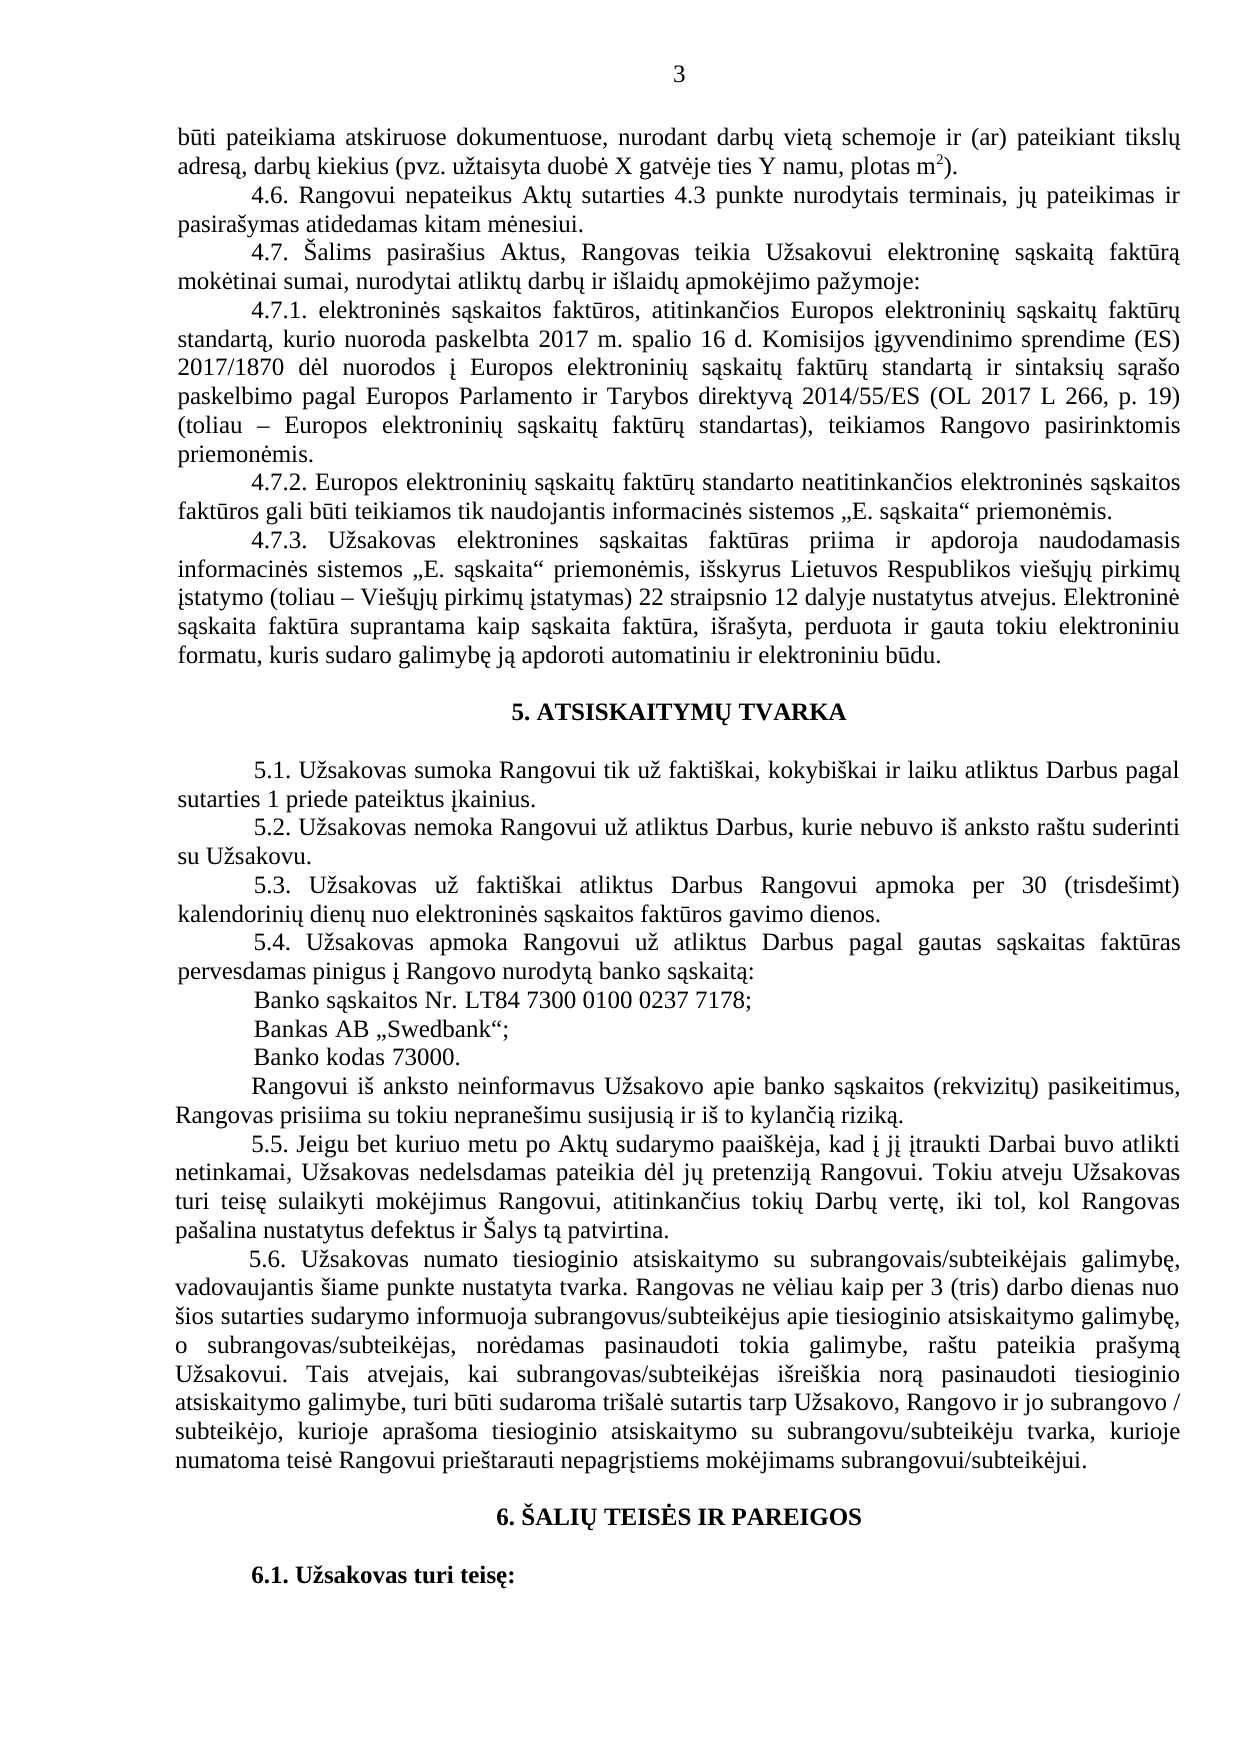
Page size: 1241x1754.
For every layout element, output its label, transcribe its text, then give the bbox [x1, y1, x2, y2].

text Banko kodas 73000. [177, 1042, 1181, 1071]
text 4.7.1. elektroninės sąskaitos faktūros, atitinkančios Europos elektroninių sąskaitų faktūrų standartą, kurio nuoroda paskelbta 2017 m. spalio 16 d. Komisijos įgyvendinimo sprendime (ES) 2017/1870 dėl nuorodos į Europos elektroninių sąskaitų faktūrų standartą ir sintaksių sąrašo paskelbimo pagal Europos Parlamento ir Tarybos direktyvą 2014/55/ES (OL 2017 L 266, p. 19) (toliau – Europos elektroninių sąskaitų faktūrų standartas), teikiamos Rangovo pasirinktomis priemonėmis. [177, 295, 1181, 467]
text Banko sąskaitos Nr. LT84 7300 0100 0237 7178; [177, 985, 1181, 1014]
text 5.4. Užsakovas apmoka Rangovui už atliktus Darbus pagal gautas sąskaitas faktūras pervesdamas pinigus į Rangovo nurodytą banko sąskaitą: [177, 927, 1181, 985]
text 4.7. Šalims pasirašius Aktus, Rangovas teikia Užsakovui elektroninę sąskaitą faktūrą mokėtinai sumai, nurodytai atliktų darbų ir išlaidų apmokėjimo pažymoje: [177, 237, 1181, 295]
text 5.6. Užsakovas numato tiesioginio atsiskaitymo su subrangovais/subteikėjais galimybę, vadovaujantis šiame punkte nustatyta tvarka. Rangovas ne vėliau kaip per 3 (tris) darbo dienas nuo šios sutarties sudarymo informuoja subrangovus/subteikėjus apie tiesioginio atsiskaitymo galimybę, o subrangovas/subteikėjas, norėdamas pasinaudoti tokia galimybe, raštu pateikia prašymą Užsakovui. Tais atvejais, kai subrangovas/subteikėjas išreiškia norą pasinaudoti tiesioginio atsiskaitymo galimybe, turi būti sudaroma trišalė sutartis tarp Užsakovo, Rangovo ir jo subrangovo / subteikėjo, kurioje aprašoma tiesioginio atsiskaitymo su subrangovu/subteikėju tvarka, kurioje numatoma teisė Rangovui prieštarauti nepagrįstiems mokėjimams subrangovui/subteikėjui. [175, 1244, 1181, 1474]
text 6.1. Užsakovas turi teisę: [177, 1560, 1181, 1589]
text 5.3. Užsakovas už faktiškai atliktus Darbus Rangovui apmoka per 30 (trisdešimt) kalendorinių dienų nuo elektroninės sąskaitos faktūros gavimo dienos. [177, 870, 1181, 927]
text 5.5. Jeigu bet kuriuo metu po Aktų sudarymo paaiškėja, kad į jį įtraukti Darbai buvo atlikti netinkamai, Užsakovas nedelsdamas pateikia dėl jų pretenziją Rangovui. Tokiu atveju Užsakovas turi teisę sulaikyti mokėjimus Rangovui, atitinkančius tokių Darbų vertę, iki tol, kol Rangovas pašalina nustatytus defektus ir Šalys tą patvirtina. [175, 1129, 1181, 1244]
text 5.2. Užsakovas nemoka Rangovui už atliktus Darbus, kurie nebuvo iš anksto raštu suderinti su Užsakovu. [177, 812, 1181, 870]
text 6. ŠALIŲ TEISĖS IR PAREIGOS [177, 1502, 1181, 1531]
text 4.7.2. Europos elektroninių sąskaitų faktūrų standarto neatitinkančios elektroninės sąskaitos faktūros gali būti teikiamos tik naudojantis informacinės sistemos „E. sąskaita“ priemonėmis. [177, 467, 1181, 525]
text 4.7.3. Užsakovas elektronines sąskaitas faktūras priima ir apdoroja naudodamasis informacinės sistemos „E. sąskaita“ priemonėmis, išskyrus Lietuvos Respublikos viešųjų pirkimų įstatymo (toliau – Viešųjų pirkimų įstatymas) 22 straipsnio 12 dalyje nustatytus atvejus. Elektroninė sąskaita faktūra suprantama kaip sąskaita faktūra, išrašyta, perduota ir gauta tokiu elektroniniu formatu, kuris sudaro galimybę ją apdoroti automatiniu ir elektroniniu būdu. [177, 525, 1181, 669]
text 5.1. Užsakovas sumoka Rangovui tik už faktiškai, kokybiškai ir laiku atliktus Darbus pagal sutarties 1 priede pateiktus įkainius. [177, 755, 1181, 812]
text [177, 122, 1181, 180]
text Rangovui iš anksto neinformavus Užsakovo apie banko sąskaitos (rekvizitų) pasikeitimus, Rangovas prisiima su tokiu nepranešimu susijusią ir iš to kylančią riziką. [175, 1071, 1181, 1129]
text 5. ATSISKAITYMŲ TVARKA [177, 697, 1181, 726]
text 4.6. Rangovui nepateikus Aktų sutarties 4.3 punkte nurodytais terminais, jų pateikimas ir pasirašymas atidedamas kitam mėnesiui. [177, 180, 1181, 237]
text Bankas AB „Swedbank“; [177, 1014, 1181, 1042]
